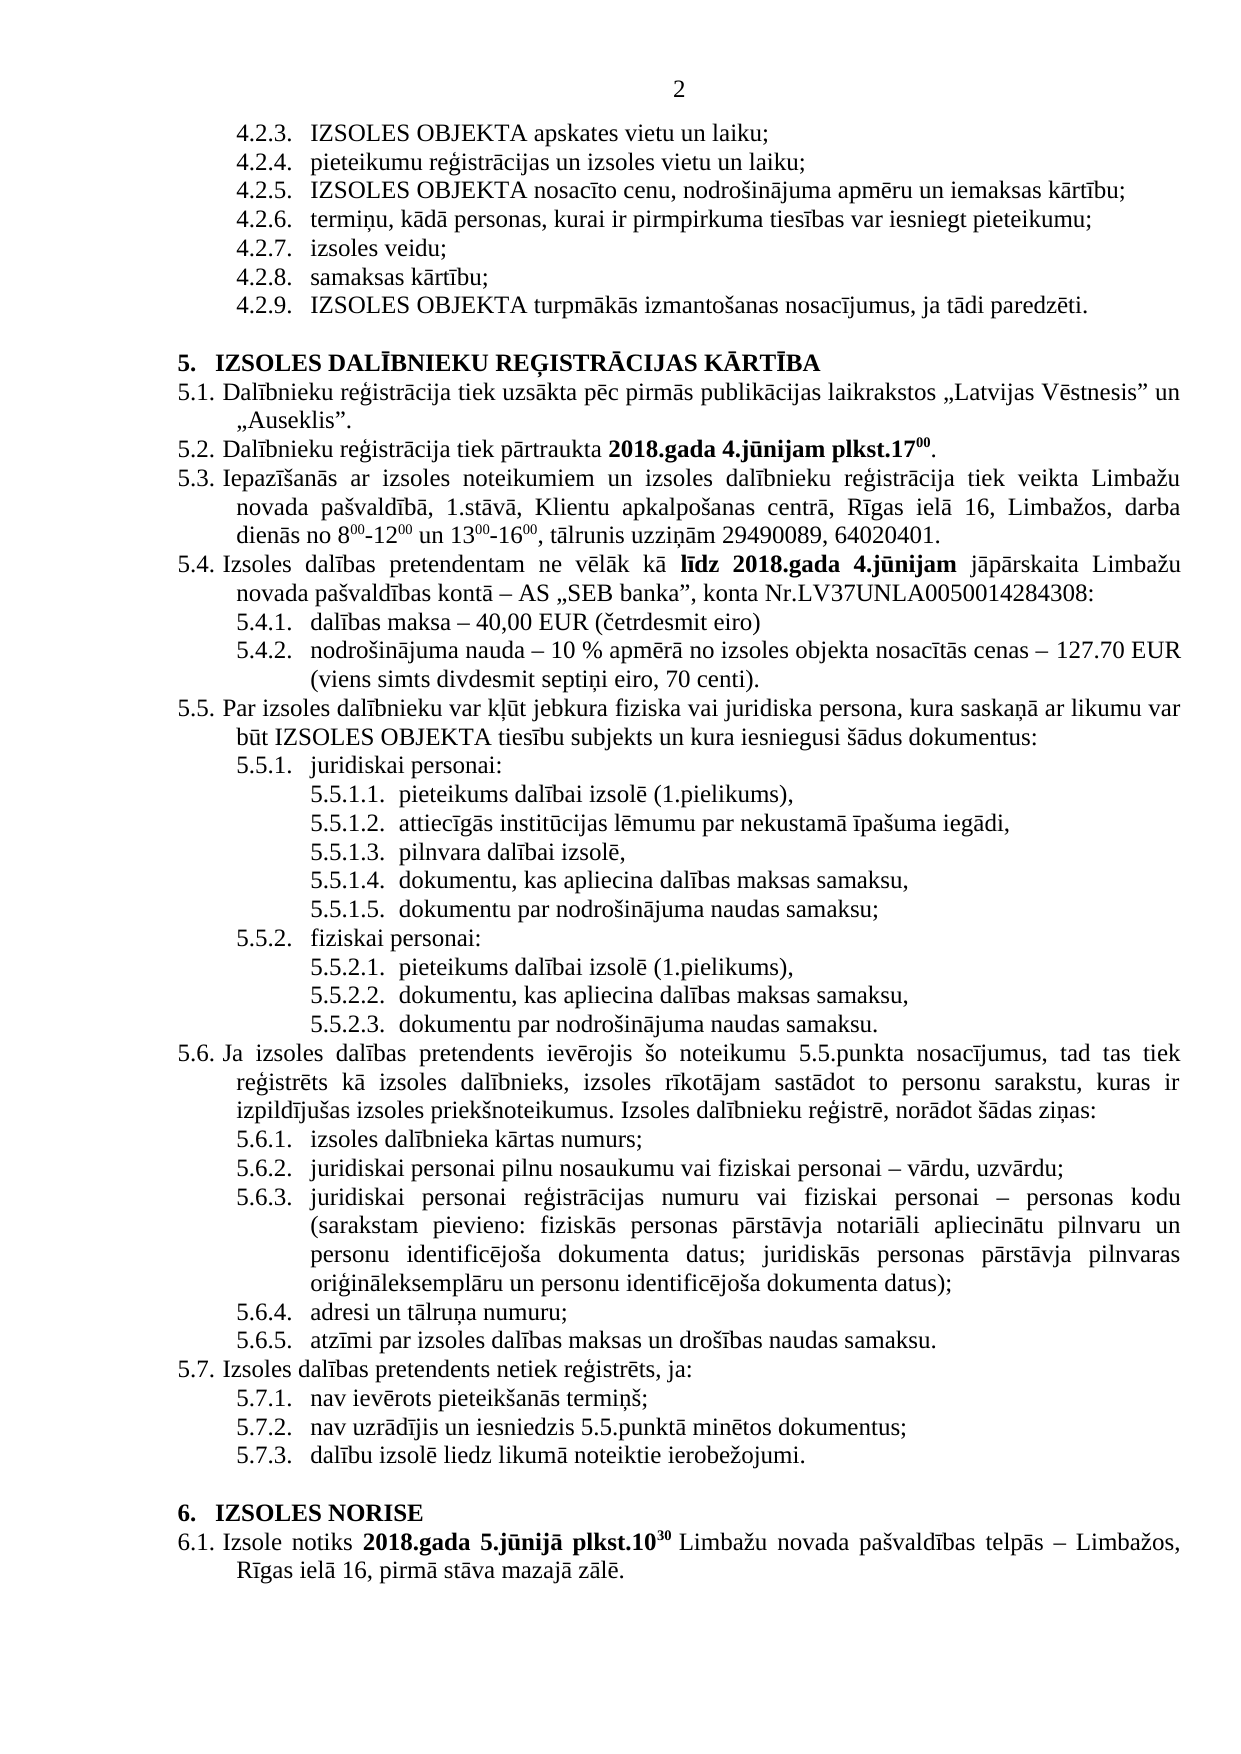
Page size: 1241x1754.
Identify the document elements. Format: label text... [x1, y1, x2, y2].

list Iepazīšanās ar izsoles noteikumiem un izsoles dalībnieku reģistrācija tiek veikta Limbažu novada pašvaldībā, 1.stāvā, Klientu apkalpošanas centrā, Rīgas ielā 16, Limbažos, darba dienās no 800-1200 un 1300-1600, tālrunis uzziņām 29490089, 64020401. [177, 463, 1181, 549]
list nodrošinājuma nauda – 10 % apmērā no izsoles objekta nosacītās cenas – 127.70 EUR (viens simts divdesmit septiņi eiro, 70 centi). [236, 636, 1181, 693]
list dalību izsolē liedz likumā noteiktie ierobežojumi. [236, 1441, 1181, 1469]
list pieteikums dalībai izsolē (1.pielikums), [310, 952, 1181, 981]
list pieteikumu reģistrācijas un izsoles vietu un laiku; [236, 147, 1181, 176]
list Izsoles dalības pretendentam ne vēlāk kā līdz 2018.gada 4.jūnijam jāpārskaita Limbažu novada pašvaldības kontā – AS „SEB banka”, konta Nr.LV37UNLA0050014284308: [177, 549, 1181, 607]
list nav uzrādījis un iesniedzis 5.5.punktā minētos dokumentus; [236, 1412, 1181, 1441]
list termiņu, kādā personas, kurai ir pirmpirkuma tiesības var iesniegt pieteikumu; [236, 204, 1181, 233]
list IZSOLES NORISE [177, 1498, 1181, 1527]
list juridiskai personai pilnu nosaukumu vai fiziskai personai – vārdu, uzvārdu; [236, 1153, 1181, 1182]
list izsoles dalībnieka kārtas numurs; [236, 1124, 1181, 1153]
list Par izsoles dalībnieku var kļūt jebkura fiziska vai juridiska persona, kura saskaņā ar likumu var būt IZSOLES OBJEKTA tiesību subjekts un kura iesniegusi šādus dokumentus: [177, 693, 1181, 751]
list izsoles veidu; [236, 233, 1181, 262]
list Dalībnieku reģistrācija tiek uzsākta pēc pirmās publikācijas laikrakstos „Latvijas Vēstnesis” un „Auseklis”. [177, 377, 1181, 434]
list IZSOLES DALĪBNIEKU REĢISTRĀCIJAS KĀRTĪBA [177, 348, 1181, 377]
list dokumentu, kas apliecina dalības maksas samaksu, [310, 866, 1181, 894]
list samaksas kārtību; [236, 262, 1181, 291]
list Izsoles dalības pretendents netiek reģistrēts, ja: [177, 1354, 1181, 1383]
list juridiskai personai reģistrācijas numuru vai fiziskai personai – personas kodu (sarakstam pievieno: fiziskās personas pārstāvja notariāli apliecinātu pilnvaru un personu identificējoša dokumenta datus; juridiskās personas pārstāvja pilnvaras oriģināleksemplāru un personu identificējoša dokumenta datus); [236, 1182, 1181, 1297]
list Ja izsoles dalības pretendents ievērojis šo noteikumu 5.5.punkta nosacījumus, tad tas tiek reģistrēts kā izsoles dalībnieks, izsoles rīkotājam sastādot to personu sarakstu, kuras ir izpildījušas izsoles priekšnoteikumus. Izsoles dalībnieku reģistrē, norādot šādas ziņas: [177, 1038, 1181, 1124]
list izsoLES OBJEKTA apskates vietu un laiku; [236, 118, 1181, 147]
list nav ievērots pieteikšanās termiņš; [236, 1383, 1181, 1412]
list adresi un tālruņa numuru; [236, 1297, 1181, 1326]
list izsolES objekta nosacīto cenu, nodrošinājuma apmēru un iemaksas kārtību; [236, 176, 1181, 204]
list pilnvara dalībai izsolē, [310, 837, 1181, 866]
list juridiskai personai: [236, 751, 1181, 779]
list dokumentu par nodrošinājuma naudas samaksu; [310, 894, 1181, 923]
list dalības maksa – 40,00 EUR (četrdesmit eiro) [236, 607, 1181, 636]
list izsolES objekta turpmākās izmantošanas nosacījumus, ja tādi paredzēti. [236, 291, 1181, 319]
list Izsole notiks 2018.gada 5.jūnijā plkst.1030 Limbažu novada pašvaldības telpās – Limbažos, Rīgas ielā 16, pirmā stāva mazajā zālē. [177, 1527, 1181, 1584]
list atzīmi par izsoles dalības maksas un drošības naudas samaksu. [236, 1326, 1181, 1354]
list dokumentu, kas apliecina dalības maksas samaksu, [310, 981, 1181, 1009]
list fiziskai personai: [236, 923, 1181, 952]
list dokumentu par nodrošinājuma naudas samaksu. [310, 1009, 1181, 1038]
list attiecīgās institūcijas lēmumu par nekustamā īpašuma iegādi, [310, 808, 1181, 837]
list Dalībnieku reģistrācija tiek pārtraukta 2018.gada 4.jūnijam plkst.1700. [177, 434, 1181, 463]
list pieteikums dalībai izsolē (1.pielikums), [310, 779, 1181, 808]
